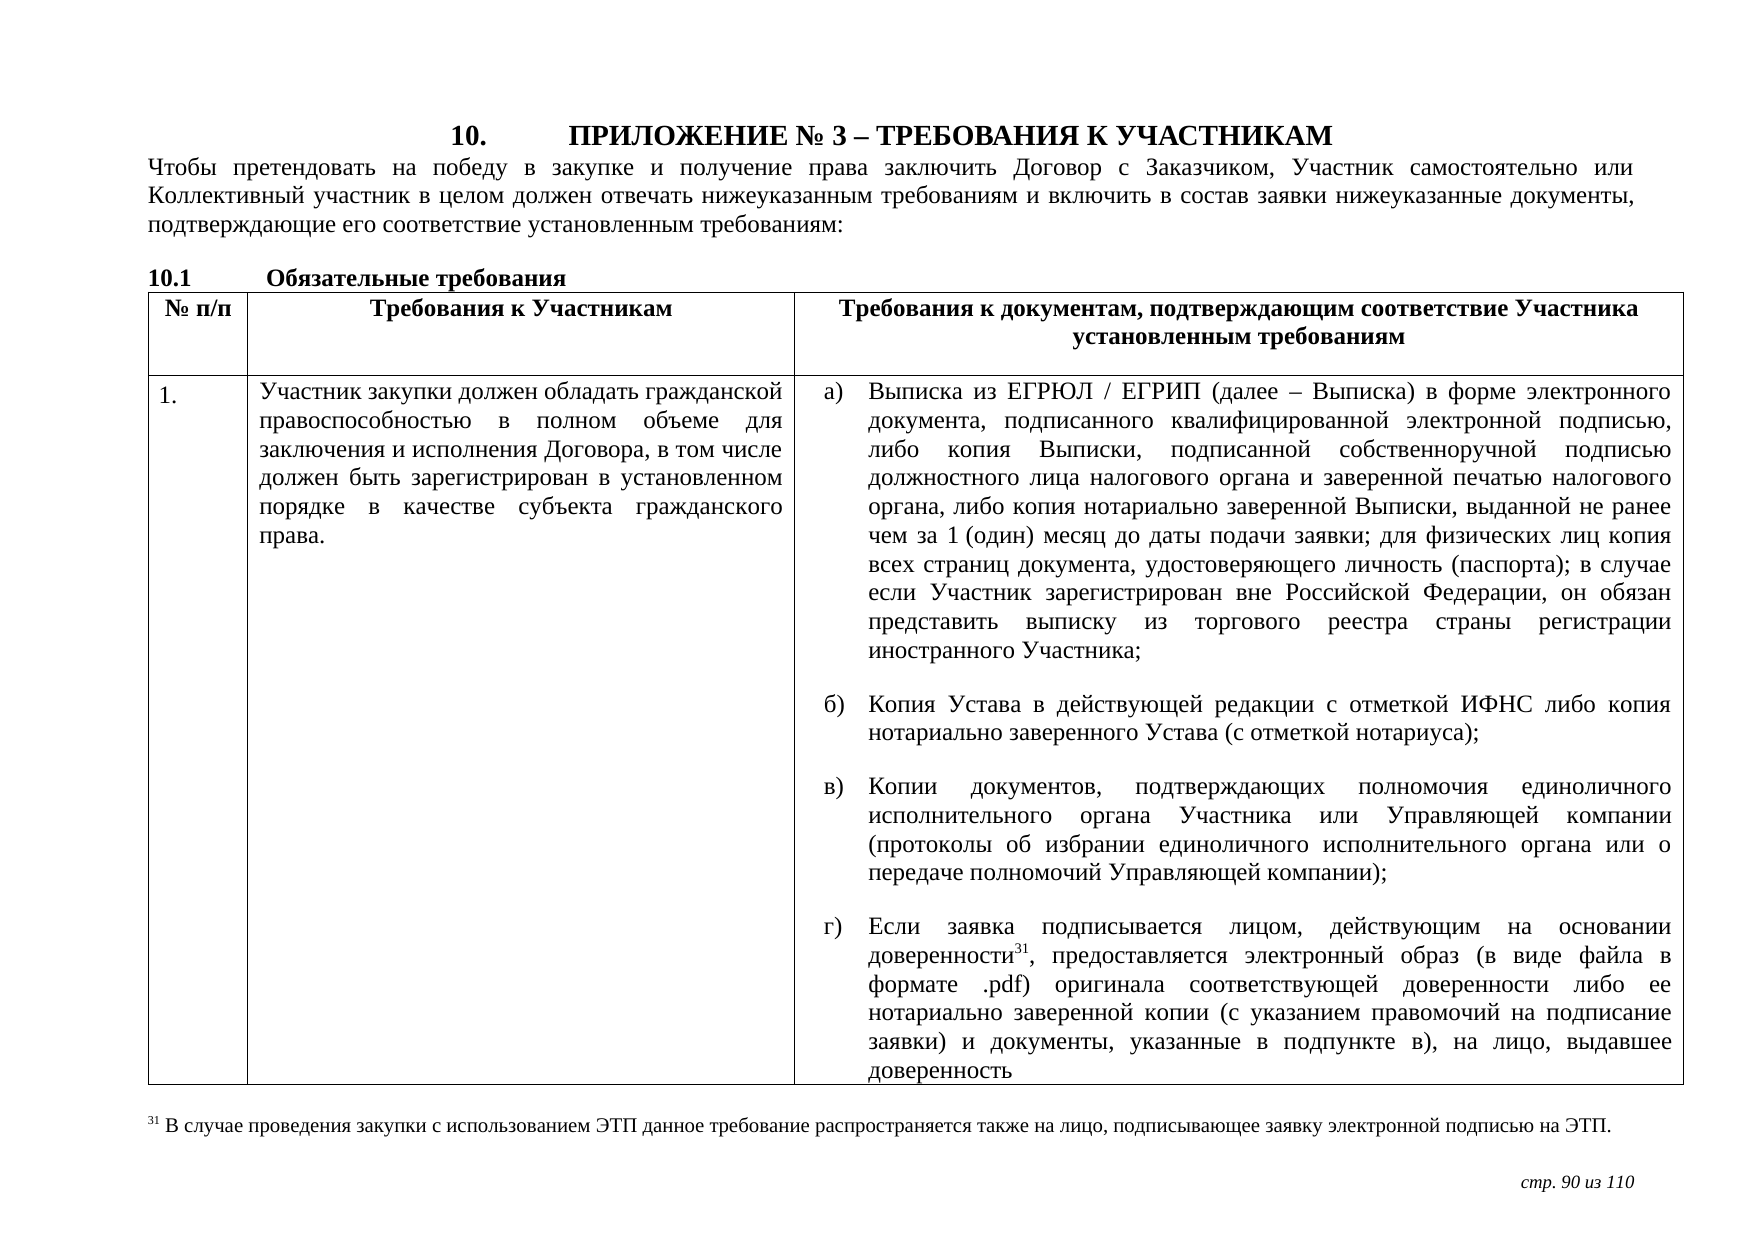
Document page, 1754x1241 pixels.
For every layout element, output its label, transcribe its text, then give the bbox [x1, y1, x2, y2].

table_cell Участник закупки должен обладать гражданской правоспособностью в полном объеме для заключения и исполнения Договора, в том числе должен быть зарегистрирован в установленном порядке в качестве субъекта гражданского права. [248, 376, 794, 1084]
table_header Требования к Участникам [248, 293, 794, 375]
subtitle Обязательные требования [148, 263, 1636, 292]
text Чтобы претендовать на победу в закупке и получение права заключить Договор с Заказчиком, Участник самостоятельно или Коллективный участник в целом должен отвечать нижеуказанным требованиям и включить в состав заявки нижеуказанные документы, подтверждающие его соответствие установленным требованиям: [148, 152, 1636, 238]
table_header Требования к документам, подтверждающим соответствие Участника установленным требованиям [795, 293, 1683, 375]
table_header № п/п [149, 293, 247, 375]
table_cell Выписка из ЕГРЮЛ / ЕГРИП (далее – Выписка) в форме электронного документа, подписанного квалифицированной электронной подписью, либо копия Выписки, подписанной собственноручной подписью должностного лица налогового органа и заверенной печатью налогового органа, либо копия нотариально заверенной Выписки, выданной не ранее чем за 1 (один) месяц до даты подачи заявки; для физических лиц копия всех страниц документа, удостоверяющего личность (паспорта); в случае если Участник зарегистрирован вне Российской Федерации, он обязан представить выписку из торгового реестра страны регистрации иностранного Участника; Копия Устава в действующей редакции с отметкой ИФНС либо копия нотариально заверенного Устава (с отметкой нотариуса); Копии документов, подтверждающих полномочия единоличного исполнительного органа Участника или Управляющей компании (протоколы об избрании единоличного исполнительного органа или о передаче полномочий Управляющей компании); Если заявка подписывается лицом, действующим на основании доверенности, предоставляется электронный образ (в виде файла в формате .pdf) оригинала соответствующей доверенности либо ее нотариально заверенной копии (с указанием правомочий на подписание заявки) и документы, указанные в подпункте в), на лицо, выдавшее доверенность [795, 376, 1683, 1084]
subtitle ПРИЛОЖЕНИЕ № 3 – ТРЕБОВАНИЯ К УЧАСТНИКАМ [148, 118, 1636, 152]
table_cell [149, 376, 247, 1084]
